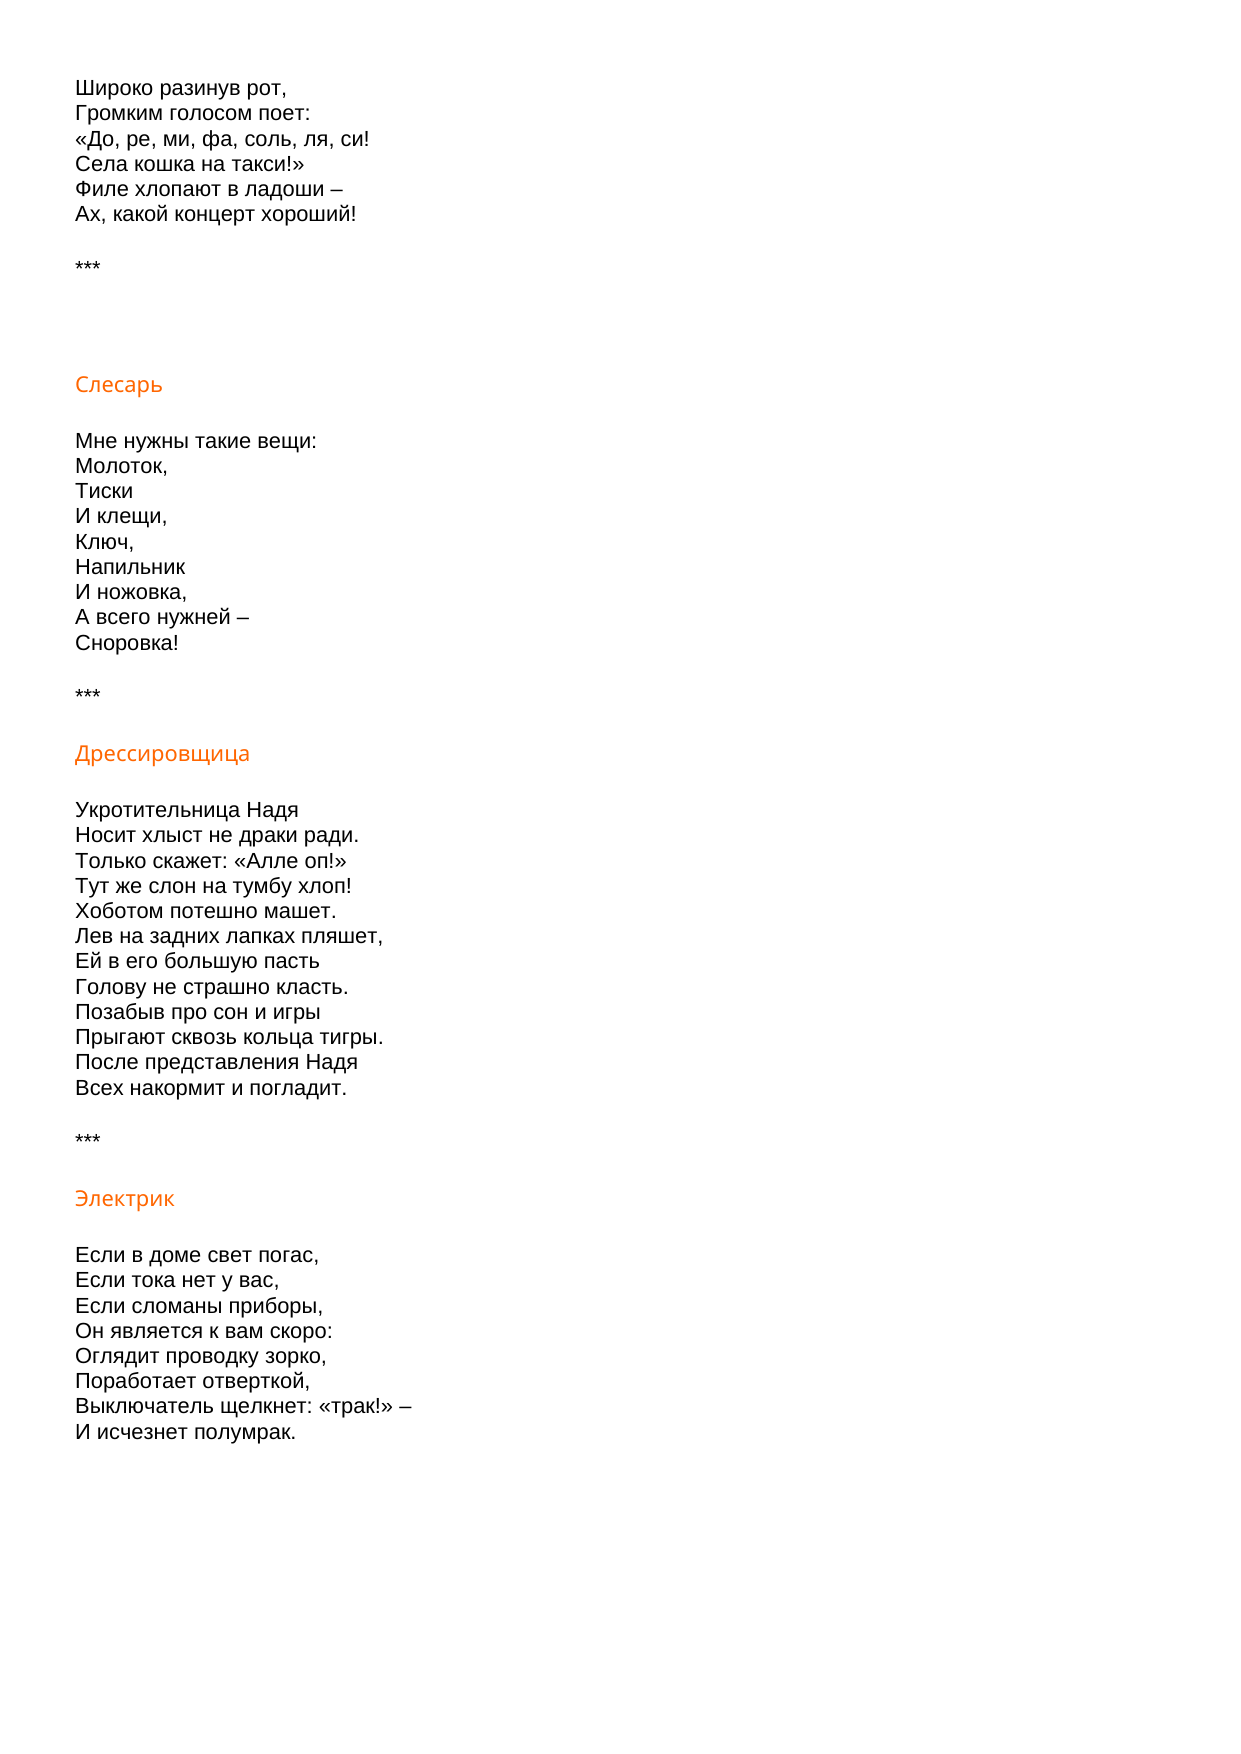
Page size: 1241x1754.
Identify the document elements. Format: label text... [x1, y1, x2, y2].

text *** [75, 255, 583, 281]
text Электрик [75, 1183, 583, 1213]
text *** [75, 684, 583, 709]
text Если в доме свет погас, Если тока нет у вас, Если сломаны приборы, Он является к вам скоро: Оглядит проводку зорко, Поработает отверткой, Выключатель щелкнет: «трак!» – И исчезнет полумрак. [75, 1242, 583, 1444]
text *** [75, 1129, 583, 1154]
text Укротительница Надя Носит хлыст не драки ради. Только скажет: «Алле оп!» Тут же слон на тумбу хлоп! Хоботом потешно машет. Лев на задних лапках пляшет, Ей в его большую пасть Голову не страшно класть. Позабыв про сон и игры Прыгают сквозь кольца тигры. После представления Надя Всех накормит и погладит. [75, 797, 583, 1099]
text Мне нужны такие вещи: Молоток, Тиски И клещи, Ключ, Напильник И ножовка, А всего нужней – Сноровка! [75, 428, 583, 654]
text Дрессировщица [75, 738, 583, 768]
text Слесарь [75, 369, 583, 398]
